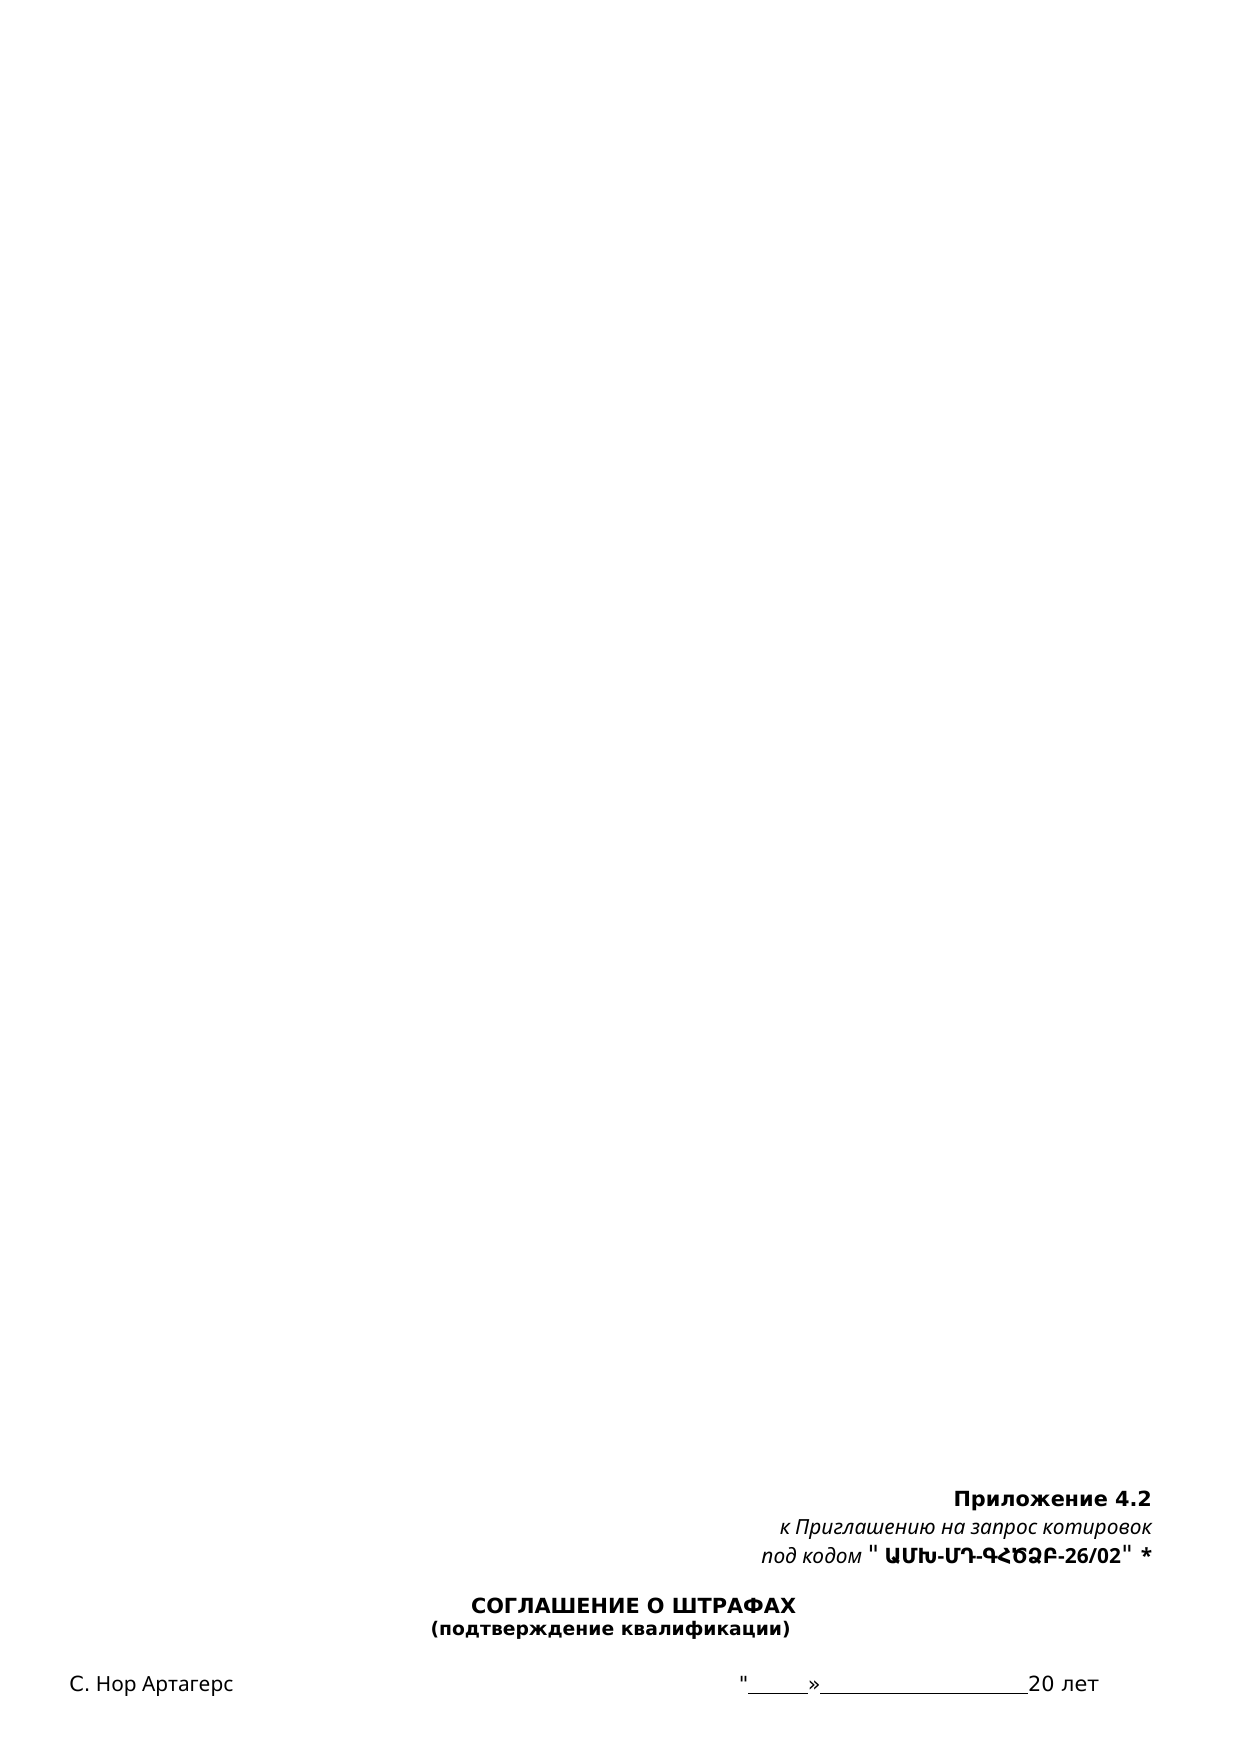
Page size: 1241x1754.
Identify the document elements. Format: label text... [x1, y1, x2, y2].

text Приложение 4.2 [69, 1487, 1152, 1512]
text С. Нор Артагерс " » 20 лет [69, 1669, 1152, 1697]
text к Приглашению на запрос котировок под кодом " ԱՄԽ-ՄԴ-ԳՀԾՁԲ-26/02" * [69, 1512, 1152, 1569]
text СОГЛАШЕНИЕ О ШТРАФАХ [69, 1594, 1152, 1618]
text (подтверждение квалификации) [69, 1618, 1152, 1640]
